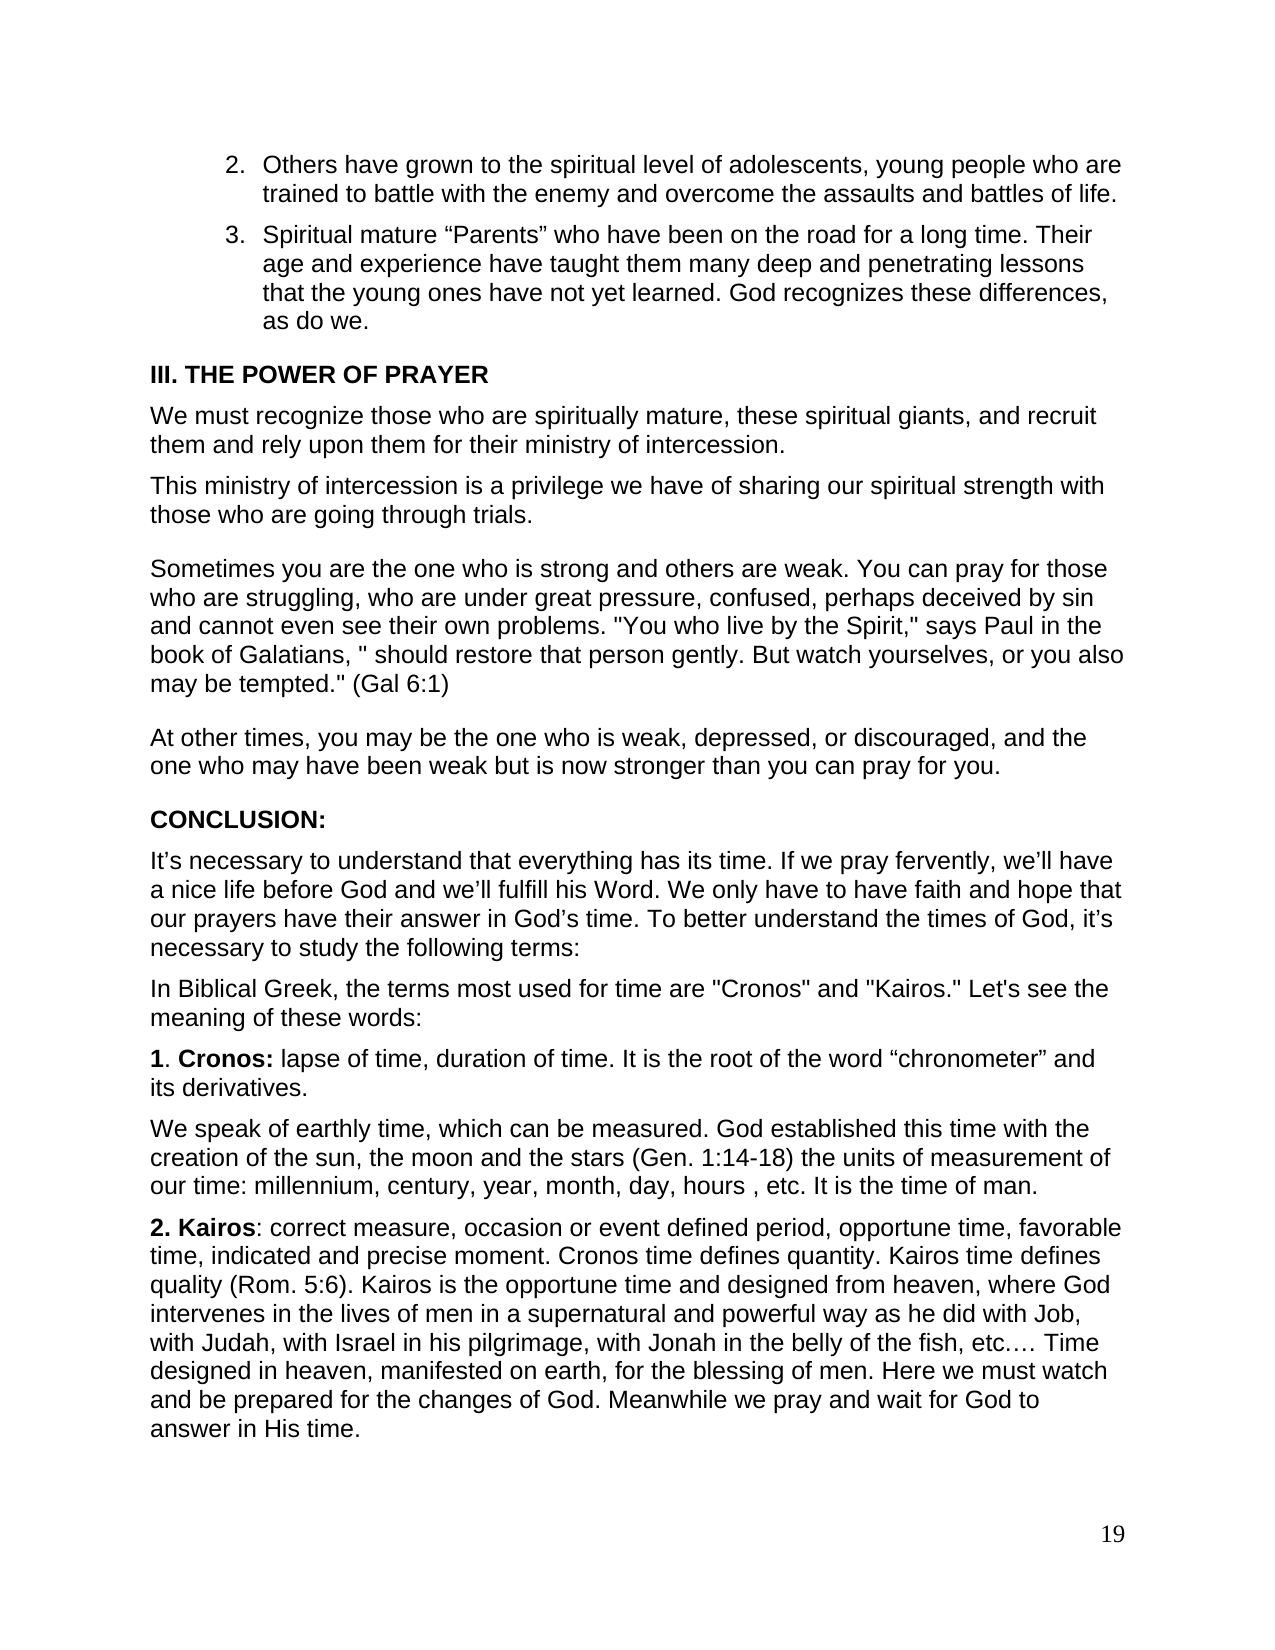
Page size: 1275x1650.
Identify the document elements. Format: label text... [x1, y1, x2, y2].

text It’s necessary to understand that everything has its time. If we pray fervently, we’ll have a nice life before God and we’ll fulfill his Word. We only have to have faith and hope that our prayers have their answer in God’s time. To better understand the times of God, it’s necessary to study the following terms: [150, 846, 1125, 961]
text III. THE POWER OF PRAYER [150, 360, 1125, 389]
text CONCLUSION: [150, 805, 1125, 834]
list Spiritual mature “Parents” who have been on the road for a long time. Their age and experience have taught them many deep and penetrating lessons that the young ones have not yet learned. God recognizes these differences, as do we. [225, 220, 1125, 335]
list Others have grown to the spiritual level of adolescents, young people who are trained to battle with the enemy and overcome the assaults and battles of life. [225, 150, 1125, 207]
text This ministry of intercession is a privilege we have of sharing our spiritual strength with those who are going through trials. [150, 471, 1125, 529]
text At other times, you may be the one who is weak, depressed, or discouraged, and the one who may have been weak but is now stronger than you can pray for you. [150, 722, 1125, 780]
text We must recognize those who are spiritually mature, these spiritual giants, and recruit them and rely upon them for their ministry of intercession. [150, 401, 1125, 459]
text We speak of earthly time, which can be measured. God established this time with the creation of the sun, the moon and the stars (Gen. 1:14-18) the units of measurement of our time: millennium, century, year, month, day, hours , etc. It is the time of man. [150, 1114, 1125, 1200]
text 1. Cronos: lapse of time, duration of time. It is the root of the word “chronometer” and its derivatives. [150, 1044, 1125, 1101]
text Sometimes you are the one who is strong and others are weak. You can pray for those who are struggling, who are under great pressure, confused, perhaps deceived by sin and cannot even see their own problems. "You who live by the Spirit," says Paul in the book of Galatians, " should restore that person gently. But watch yourselves, or you also may be tempted." (Gal 6:1) [150, 554, 1125, 697]
text In Biblical Greek, the terms most used for time are "Cronos" and "Kairos." Let's see the meaning of these words: [150, 974, 1125, 1031]
text 2. Kairos: correct measure, occasion or event defined period, opportune time, favorable time, indicated and precise moment. Cronos time defines quantity. Kairos time defines quality (Rom. 5:6). Kairos is the opportune time and designed from heaven, where God intervenes in the lives of men in a supernatural and powerful way as he did with Job, with Judah, with Israel in his pilgrimage, with Jonah in the belly of the fish, etc.… Time designed in heaven, manifested on earth, for the blessing of men. Here we must watch and be prepared for the changes of God. Meanwhile we pray and wait for God to answer in His time. [150, 1212, 1125, 1442]
